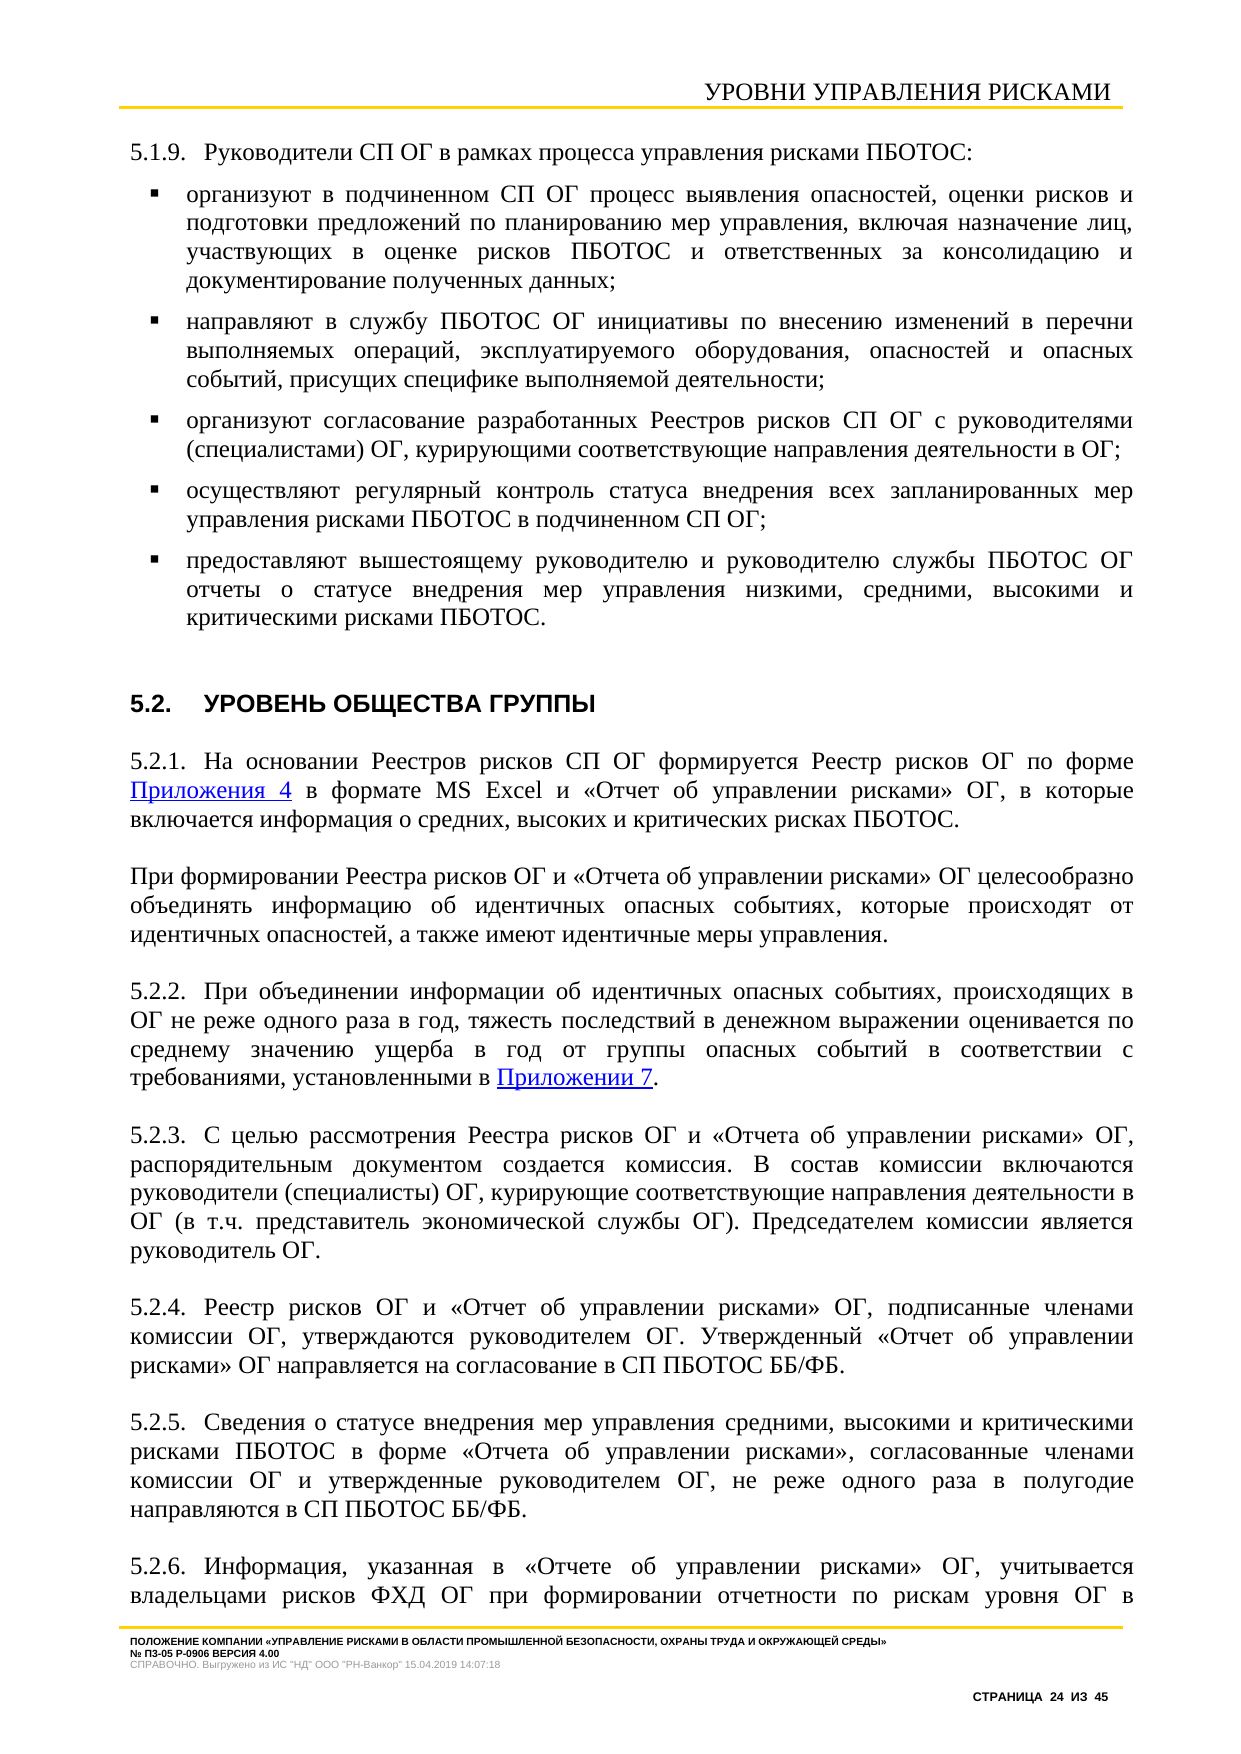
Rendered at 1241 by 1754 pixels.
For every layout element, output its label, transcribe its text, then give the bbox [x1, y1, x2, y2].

list направляют в службу ПБОТОС ОГ инициативы по внесению изменений в перечни выполняемых операций, эксплуатируемого оборудования, опасностей и опасных событий, присущих специфике выполняемой деятельности; [149, 306, 1134, 392]
list предоставляют вышестоящему руководителю и руководителю службы ПБОТОС ОГ отчеты о статусе внедрения мер управления низкими, средними, высокими и критическими рисками ПБОТОС. [149, 545, 1134, 631]
list Руководители СП ОГ в рамках процесса управления рисками ПБОТОС: [130, 137, 1134, 166]
list С целью рассмотрения Реестра рисков ОГ и «Отчета об управлении рисками» ОГ, распорядительным документом создается комиссия. В состав комиссии включаются руководители (специалисты) ОГ, курирующие соответствующие направления деятельности в ОГ (в т.ч. представитель экономической службы ОГ). Председателем комиссии является руководитель ОГ. [130, 1120, 1134, 1264]
list организуют в подчиненном СП ОГ процесс выявления опасностей, оценки рисков и подготовки предложений по планированию мер управления, включая назначение лиц, участвующих в оценке рисков ПБОТОС и ответственных за консолидацию и документирование полученных данных; [149, 179, 1134, 294]
list УРОВЕНЬ ОБЩЕСТВА ГРУППЫ [130, 689, 1134, 717]
list На основании Реестров рисков СП ОГ формируется Реестр рисков ОГ по форме Приложения 4 в формате MS Excel и «Отчет об управлении рисками» ОГ, в которые включается информация о средних, высоких и критических рисках ПБОТОС. [130, 746, 1134, 832]
list организуют согласование разработанных Реестров рисков СП ОГ с руководителями (специалистами) ОГ, курирующими соответствующие направления деятельности в ОГ; [149, 405, 1134, 462]
list осуществляют регулярный контроль статуса внедрения всех запланированных мер управления рисками ПБОТОС в подчиненном СП ОГ; [149, 475, 1134, 532]
text При формировании Реестра рисков ОГ и «Отчета об управлении рисками» ОГ целесообразно объединять информацию об идентичных опасных событиях, которые происходят от идентичных опасностей, а также имеют идентичные меры управления. [130, 861, 1134, 947]
list Реестр рисков ОГ и «Отчет об управлении рисками» ОГ, подписанные членами комиссии ОГ, утверждаются руководителем ОГ. Утвержденный «Отчет об управлении рисками» ОГ направляется на согласование в СП ПБОТОС ББ/ФБ. [130, 1292, 1134, 1379]
list Сведения о статусе внедрения мер управления средними, высокими и критическими рисками ПБОТОС в форме «Отчета об управлении рисками», согласованные членами комиссии ОГ и утвержденные руководителем ОГ, не реже одного раза в полугодие направляются в СП ПБОТОС ББ/ФБ. [130, 1407, 1134, 1522]
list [130, 1551, 1134, 1609]
list При объединении информации об идентичных опасных событиях, происходящих в ОГ не реже одного раза в год, тяжесть последствий в денежном выражении оценивается по среднему значению ущерба в год от группы опасных событий в соответствии с требованиями, установленными в Приложении 7. [130, 976, 1134, 1091]
